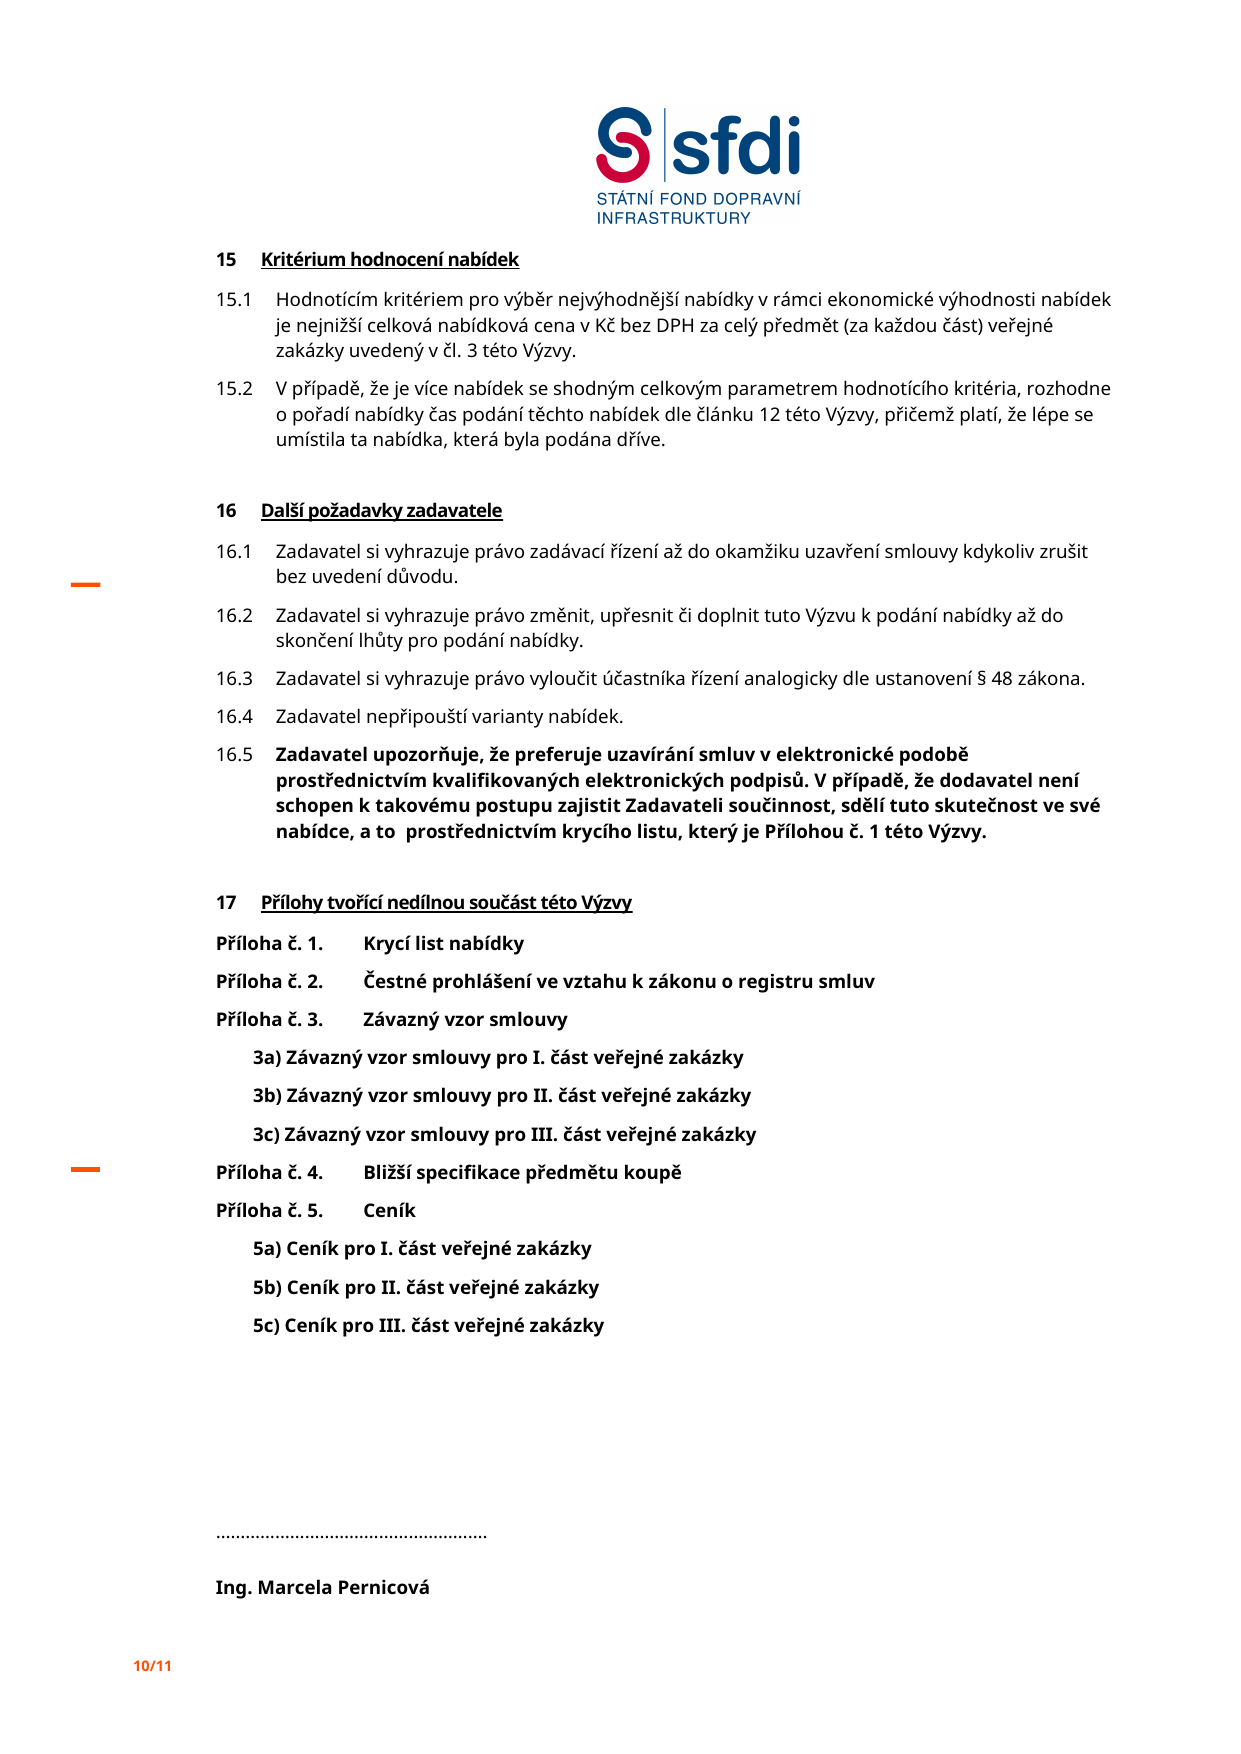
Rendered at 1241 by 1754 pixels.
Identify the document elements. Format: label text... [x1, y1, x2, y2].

subtitle Hodnotícím kritériem pro výběr nejvýhodnější nabídky v rámci ekonomické výhodnosti nabídek je nejnižší celková nabídková cena v Kč bez DPH za celý předmět (za každou část) veřejné zakázky uvedený v čl. 3 této Výzvy. [216, 286, 1122, 363]
subtitle Zadavatel upozorňuje, že preferuje uzavírání smluv v elektronické podobě prostřednictvím kvalifikovaných elektronických podpisů. V případě, že dodavatel není schopen k takovému postupu zajistit Zadavateli součinnost, sdělí tuto skutečnost ve své nabídce, a to prostřednictvím krycího listu, který je Přílohou č. 1 této Výzvy. [216, 741, 1122, 843]
list Ceník [216, 1197, 1122, 1223]
list Čestné prohlášení ve vztahu k zákonu o registru smluv [216, 968, 1122, 994]
list 5b) Ceník pro II. část veřejné zakázky [253, 1274, 1122, 1299]
list Krycí list nabídky [216, 930, 1122, 955]
list 5c) Ceník pro III. část veřejné zakázky [253, 1312, 1122, 1338]
subtitle Zadavatel si vyhrazuje právo změnit, upřesnit či doplnit tuto Výzvu k podání nabídky až do skončení lhůty pro podání nabídky. [216, 602, 1122, 653]
list Bližší specifikace předmětu koupě [216, 1159, 1122, 1185]
subtitle V případě, že je více nabídek se shodným celkovým parametrem hodnotícího kritéria, rozhodne o pořadí nabídky čas podání těchto nabídek dle článku 12 této Výzvy, přičemž platí, že lépe se umístila ta nabídka, která byla podána dříve. [216, 375, 1122, 452]
subtitle Zadavatel si vyhrazuje právo vyloučit účastníka řízení analogicky dle ustanovení § 48 zákona. [216, 665, 1122, 691]
subtitle Zadavatel si vyhrazuje právo zadávací řízení až do okamžiku uzavření smlouvy kdykoliv zrušit bez uvedení důvodu. [216, 538, 1122, 589]
subtitle Kritérium hodnocení nabídek [216, 246, 1122, 271]
text ………………………………………………. [216, 1518, 1122, 1544]
list 3c) Závazný vzor smlouvy pro III. část veřejné zakázky [253, 1121, 1122, 1147]
list 3a) Závazný vzor smlouvy pro I. část veřejné zakázky [253, 1044, 1122, 1070]
text Ing. Marcela Pernicová [216, 1574, 1122, 1600]
picture [596, 105, 801, 224]
subtitle Zadavatel nepřipouští varianty nabídek. [216, 703, 1122, 729]
list Závazný vzor smlouvy [216, 1006, 1122, 1032]
list 5a) Ceník pro I. část veřejné zakázky [253, 1236, 1122, 1261]
subtitle Další požadavky zadavatele [216, 498, 1122, 523]
subtitle Přílohy tvořící nedílnou součást této Výzvy [216, 889, 1122, 915]
list 3b) Závazný vzor smlouvy pro II. část veřejné zakázky [253, 1083, 1122, 1108]
